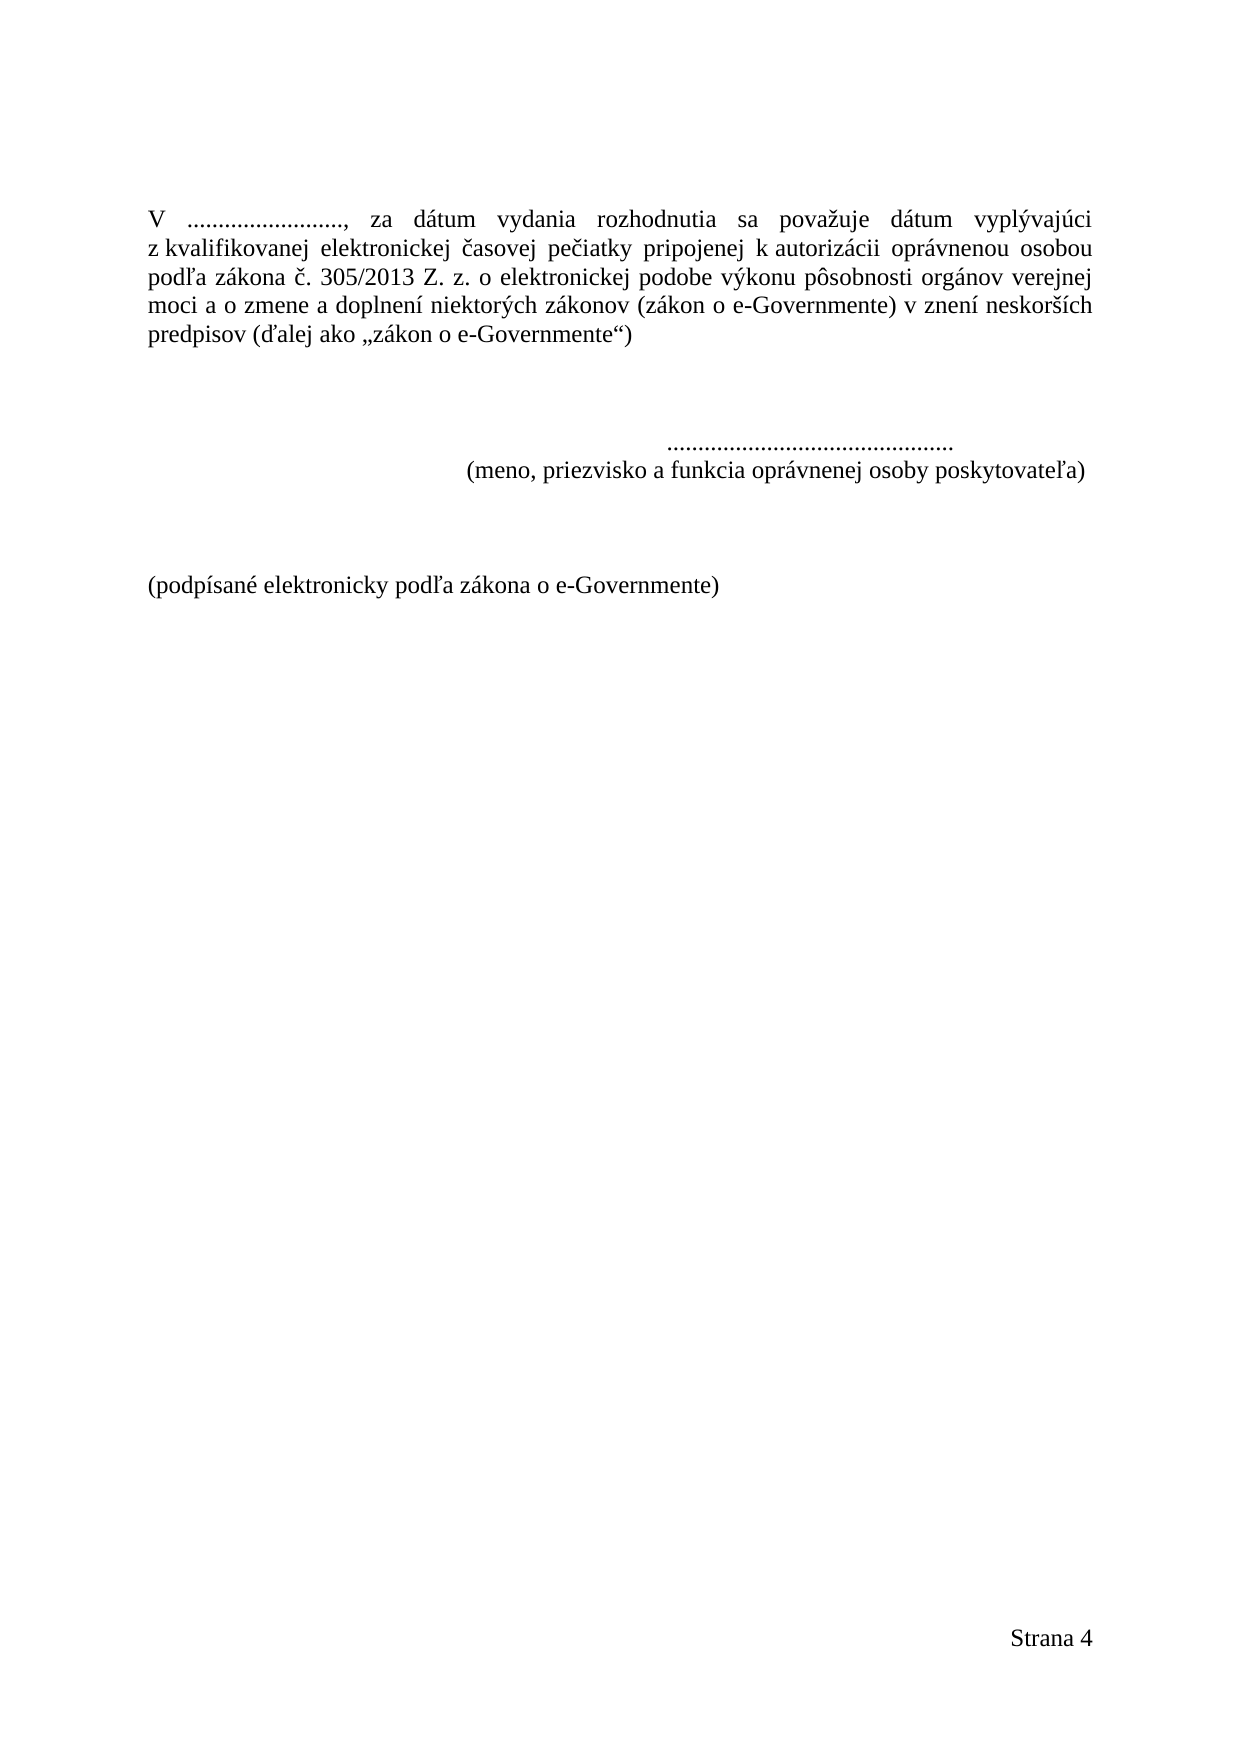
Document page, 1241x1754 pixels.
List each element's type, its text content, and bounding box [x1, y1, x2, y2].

text V ........................., za dátum vydania rozhodnutia sa považuje dátum vyplývajúci z kvalifikovanej elektronickej časovej pečiatky pripojenej k autorizácii oprávnenou osobou podľa zákona č. 305/2013 Z. z. o elektronickej podobe výkonu pôsobnosti orgánov verejnej moci a o zmene a doplnení niektorých zákonov (zákon o e-Governmente) v znení neskorších predpisov (ďalej ako „zákon o e-Governmente“) [148, 204, 1093, 348]
text .............................................. [148, 427, 1093, 455]
text (podpísané elektronicky podľa zákona o e-Governmente) [148, 570, 1093, 599]
text (meno, priezvisko a funkcia oprávnenej osoby poskytovateľa) [148, 455, 1093, 484]
